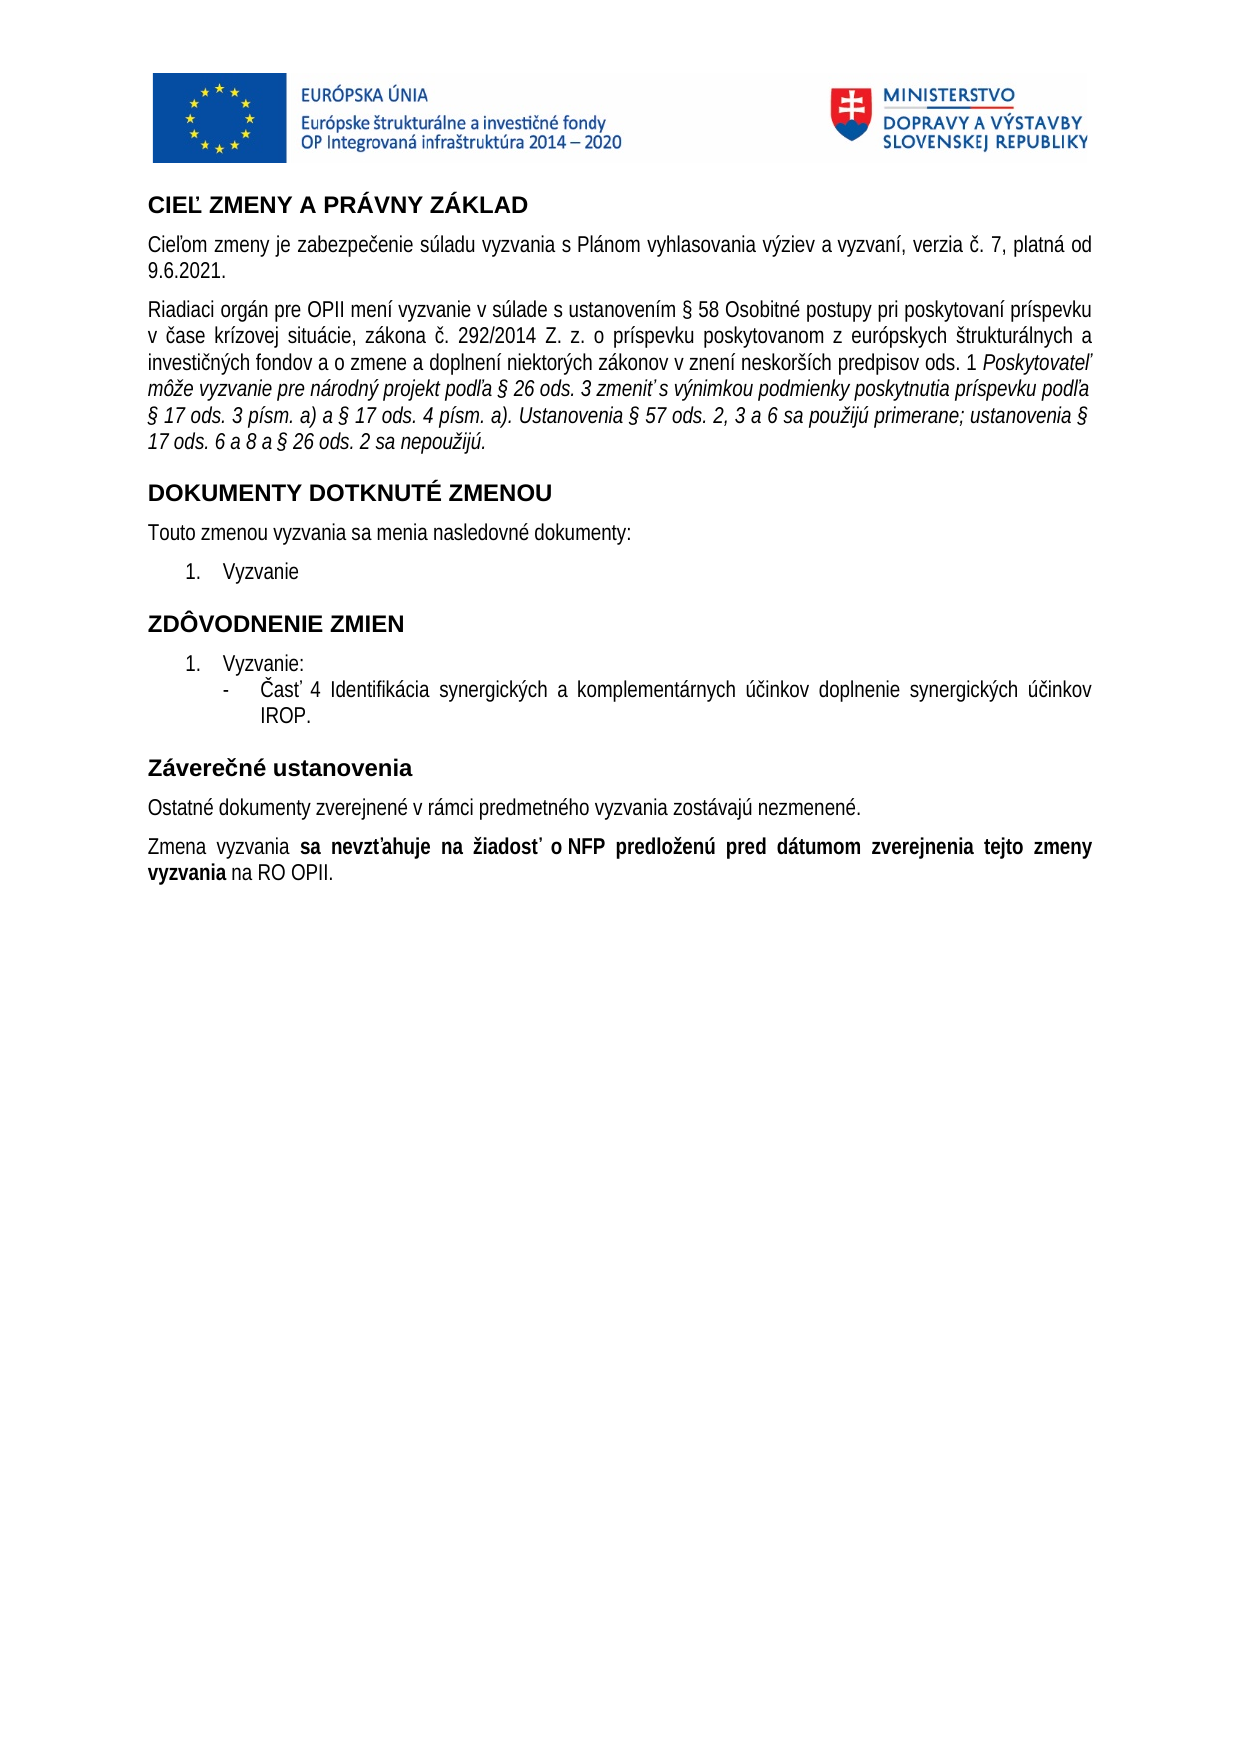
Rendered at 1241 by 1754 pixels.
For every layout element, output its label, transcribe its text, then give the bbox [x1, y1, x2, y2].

list Časť 4 Identifikácia synergických a komplementárnych účinkov doplnenie synergických účinkov IROP. [223, 676, 1093, 729]
text Ostatné dokumenty zverejnené v rámci predmetného vyzvania zostávajú nezmenené. [148, 794, 1093, 820]
text Riadiaci orgán pre OPII mení vyzvanie v súlade s ustanovením § 58 Osobitné postupy pri poskytovaní príspevku v čase krízovej situácie, zákona č. 292/2014 Z. z. o príspevku poskytovanom z európskych štrukturálnych a investičných fondov a o zmene a doplnení niektorých zákonov v znení neskorších predpisov ods. 1 Poskytovateľ môže vyzvanie pre národný projekt podľa § 26 ods. 3 zmeniť s výnimkou podmienky poskytnutia príspevku podľa § 17 ods. 3 písm. a) a § 17 ods. 4 písm. a). Ustanovenia § 57 ods. 2, 3 a 6 sa použijú primerane; ustanovenia § 17 ods. 6 a 8 a § 26 ods. 2 sa nepoužijú. [148, 296, 1093, 454]
list Vyzvanie [185, 558, 1093, 584]
list Vyzvanie: [185, 650, 1093, 676]
text CIEĽ ZMENY A PRÁVNY ZÁKLAD [148, 191, 1093, 218]
text ZDÔVODNENIE ZMIEN [148, 609, 1093, 637]
picture [152, 73, 1088, 163]
text Zmena vyzvania sa nevzťahuje na žiadosť o NFP predloženú pred dátumom zverejnenia tejto zmeny vyzvania na RO OPII. [148, 833, 1093, 885]
text Touto zmenou vyzvania sa menia nasledovné dokumenty: [148, 519, 1093, 546]
text Cieľom zmeny je zabezpečenie súladu vyzvania s Plánom vyhlasovania výziev a vyzvaní, verzia č. 7, platná od 9.6.2021. [148, 231, 1093, 284]
text Záverečné ustanovenia [148, 754, 1093, 781]
text DOKUMENTY DOTKNUTÉ ZMENOU [148, 479, 1093, 507]
